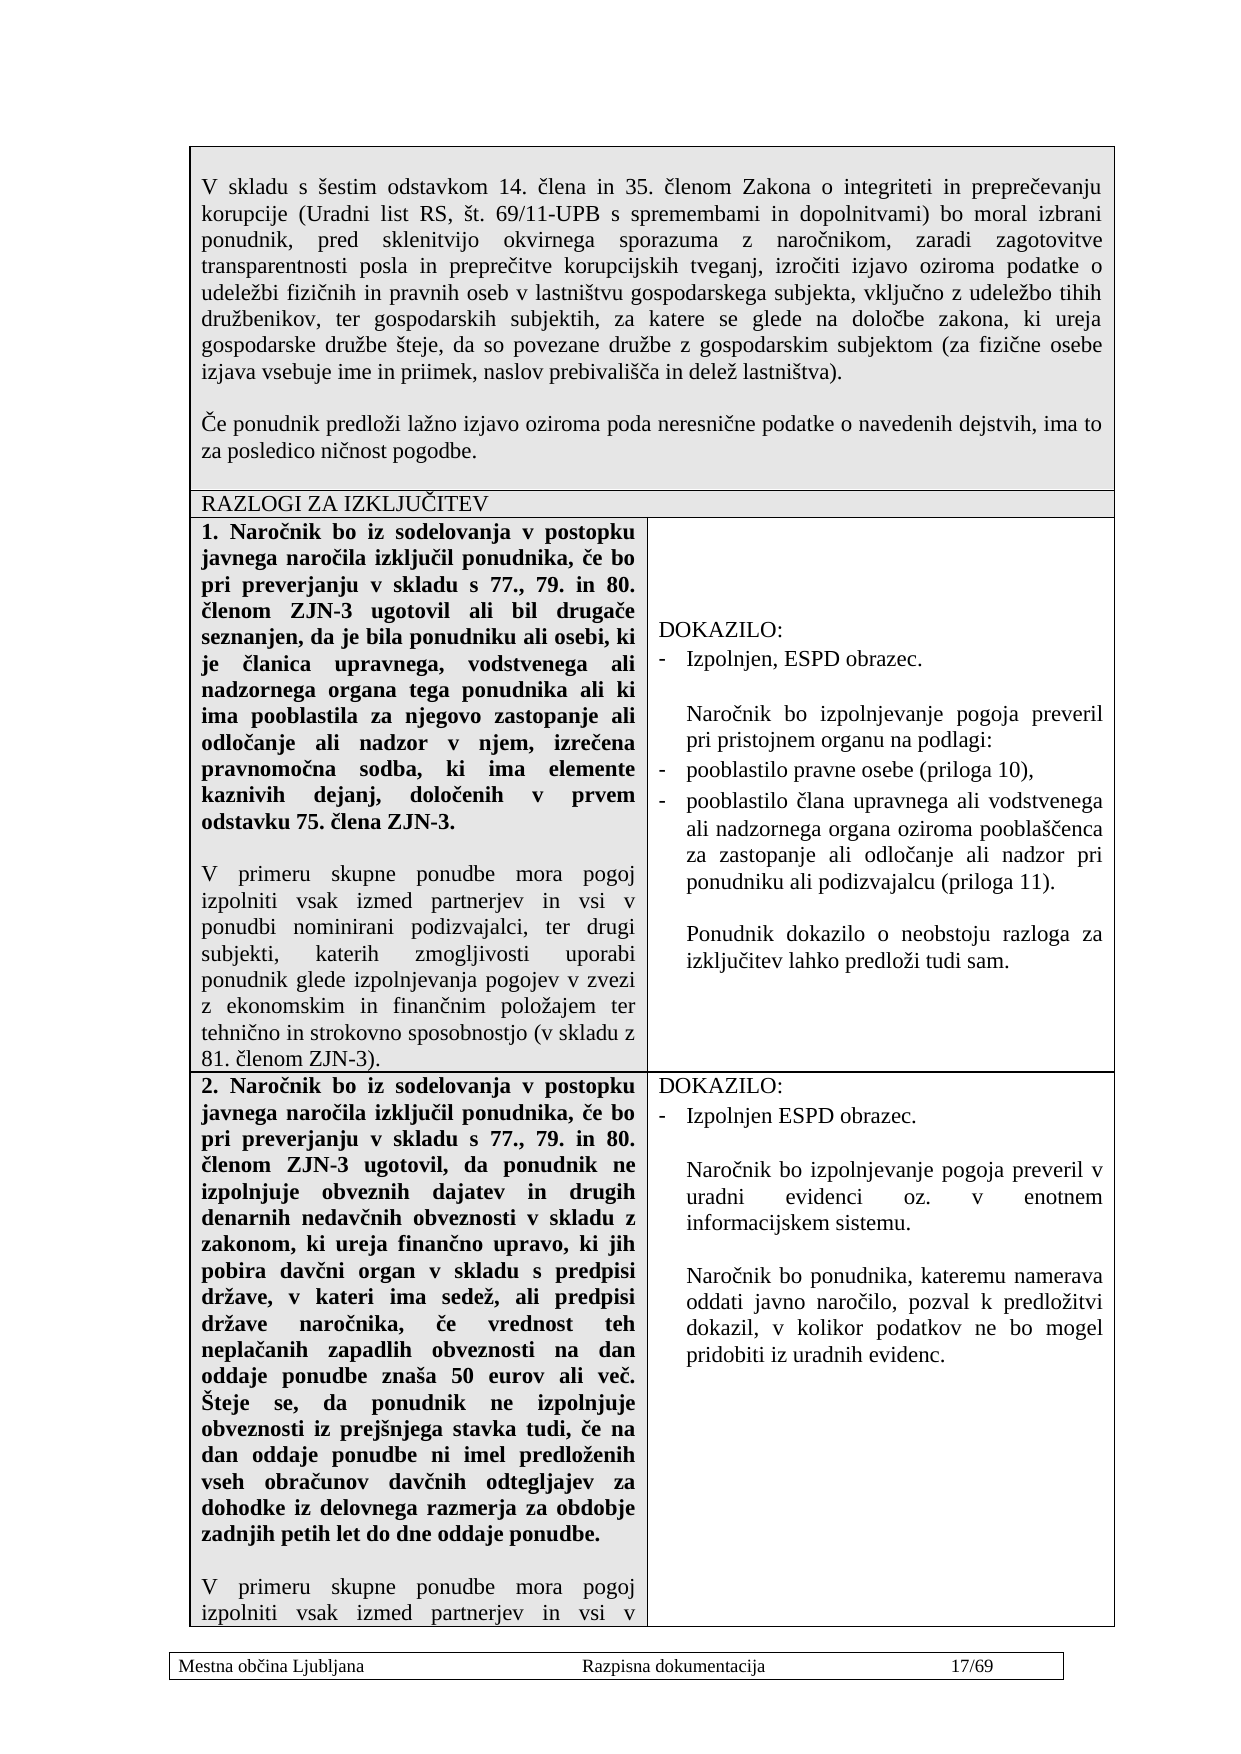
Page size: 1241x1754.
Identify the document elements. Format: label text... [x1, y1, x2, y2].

table_cell DOKAZILO: Izpolnjen, ESPD obrazec. Naročnik bo izpolnjevanje pogoja preveril pri pristojnem organu na podlagi: pooblastilo pravne osebe (priloga 10), pooblastilo člana upravnega ali vodstvenega ali nadzornega organa oziroma pooblaščenca za zastopanje ali odločanje ali nadzor pri ponudniku ali podizvajalcu (priloga 11). Ponudnik dokazilo o neobstoju razloga za izključitev lahko predloži tudi sam. [648, 518, 1114, 1071]
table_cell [191, 1073, 647, 1626]
table_cell 1. Naročnik bo iz sodelovanja v postopku javnega naročila izključil ponudnika, če bo pri preverjanju v skladu s 77., 79. in 80. členom ZJN-3 ugotovil ali bil drugače seznanjen, da je bila ponudniku ali osebi, ki je članica upravnega, vodstvenega ali nadzornega organa tega ponudnika ali ki ima pooblastila za njegovo zastopanje ali odločanje ali nadzor v njem, izrečena pravnomočna sodba, ki ima elemente kaznivih dejanj, določenih v prvem odstavku 75. člena ZJN-3. V primeru skupne ponudbe mora pogoj izpolniti vsak izmed partnerjev in vsi v ponudbi nominirani podizvajalci, ter drugi subjekti, katerih zmogljivosti uporabi ponudnik glede izpolnjevanja pogojev v zvezi z ekonomskim in finančnim položajem ter tehnično in strokovno sposobnostjo (v skladu z 81. členom ZJN-3). [191, 518, 647, 1071]
table_cell RAZLOGI ZA IZKLJUČITEV [191, 491, 1114, 517]
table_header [191, 147, 1114, 489]
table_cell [648, 1073, 1114, 1626]
